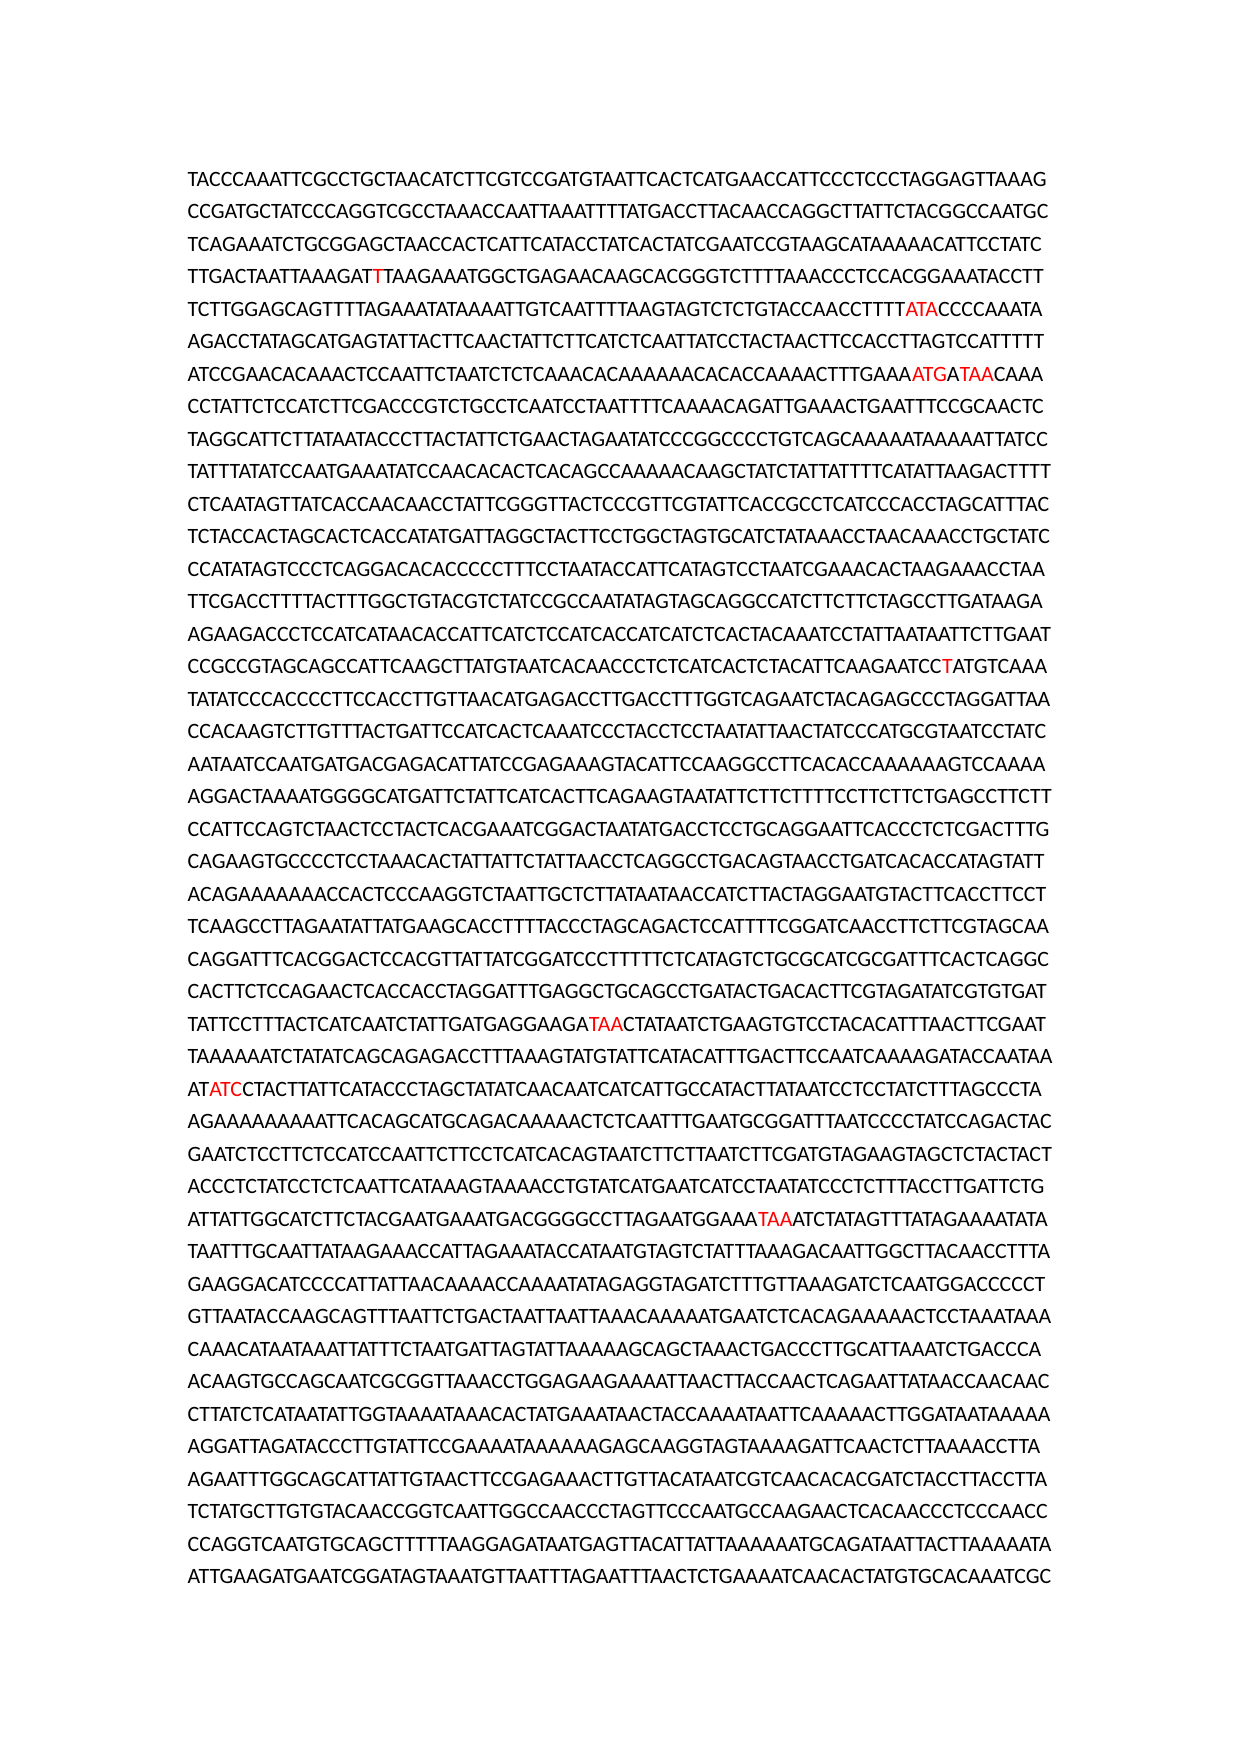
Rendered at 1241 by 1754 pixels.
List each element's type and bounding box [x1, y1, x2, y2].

text [187, 162, 1053, 1592]
